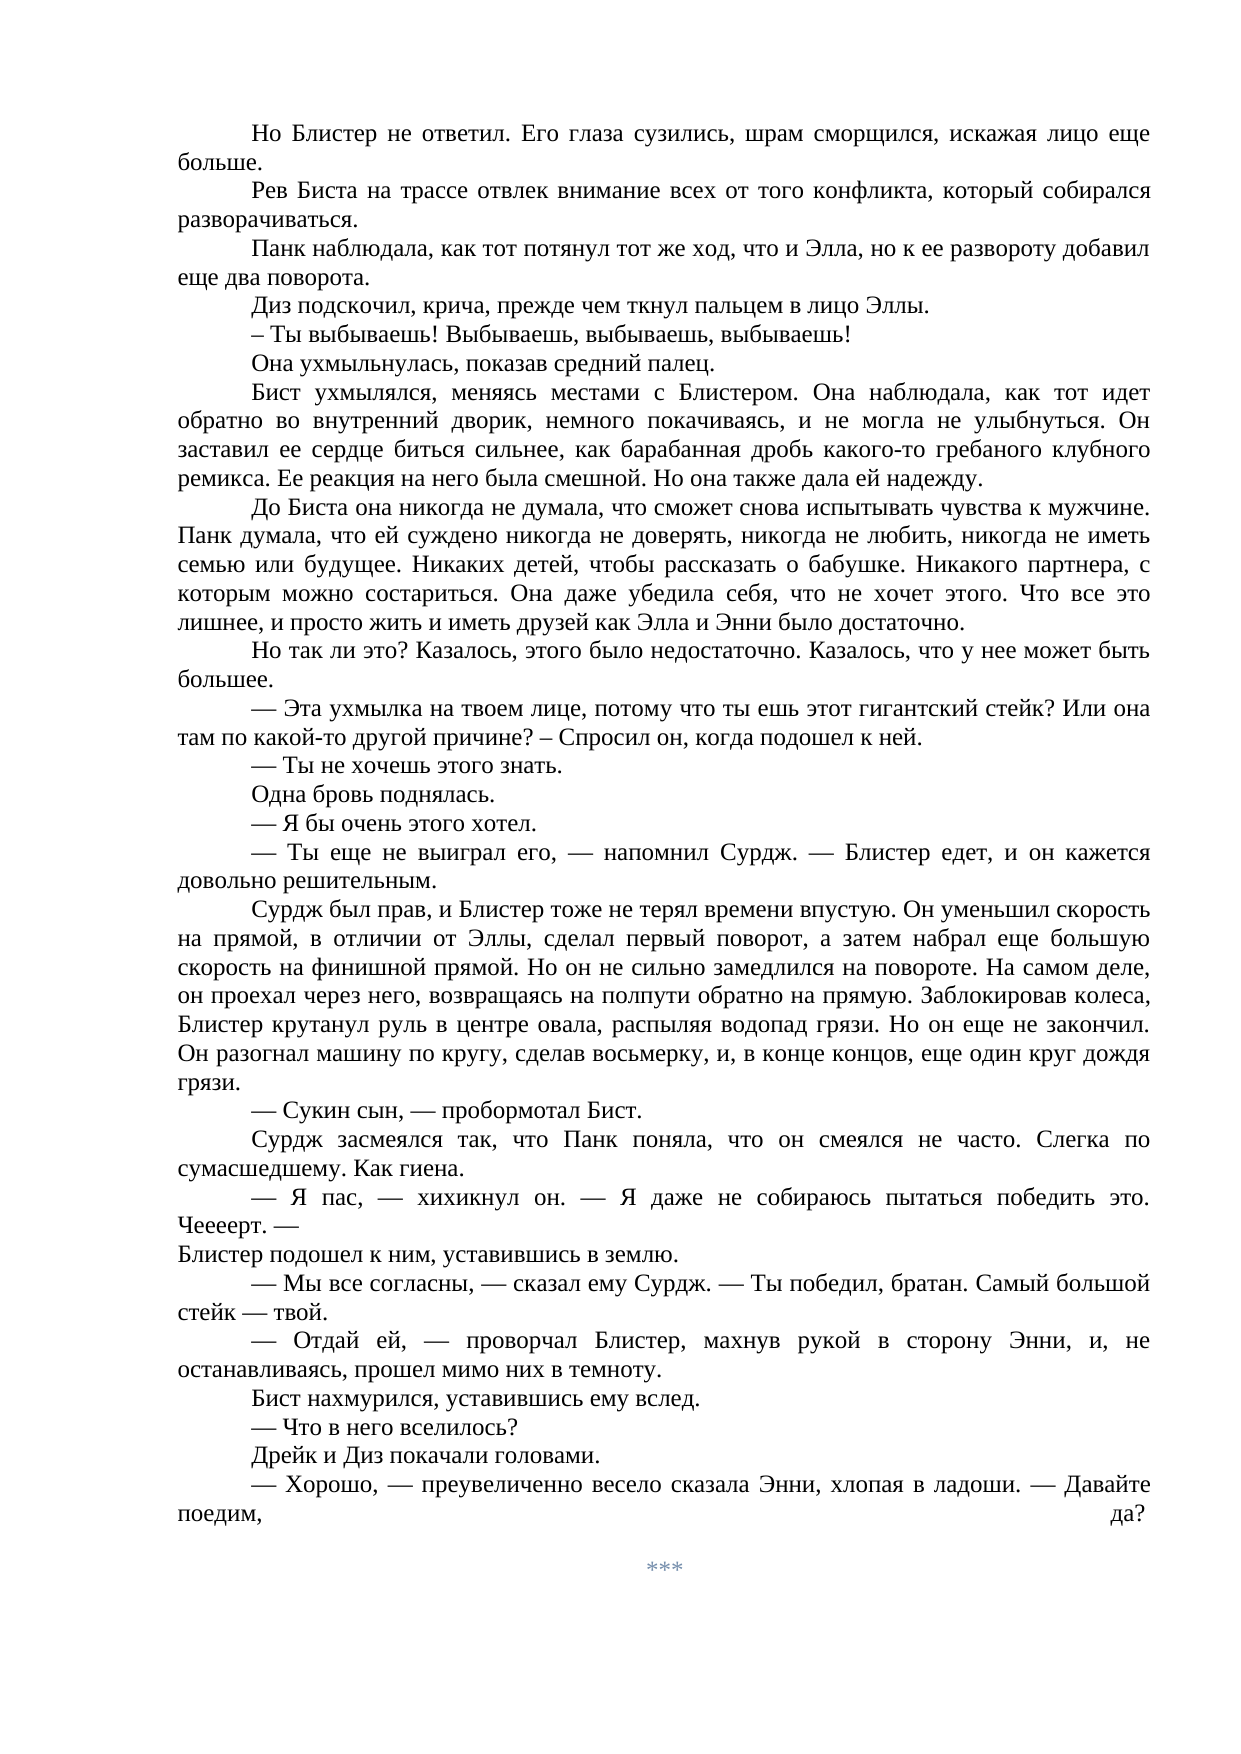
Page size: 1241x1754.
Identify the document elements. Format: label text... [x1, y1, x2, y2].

text Диз подскочил, крича, прежде чем ткнул пальцем в лицо Эллы. [177, 291, 1152, 319]
text *** [177, 1556, 1152, 1584]
text — Сукин сын, — пробормотал Бист. [177, 1096, 1152, 1124]
text — Мы все согласны, — сказал ему Сурдж. — Ты победил, братан. Самый большой стейк — твой. [177, 1268, 1152, 1326]
text — Эта ухмылка на твоем лице, потому что ты ешь этот гигантский стейк? Или она там по какой-то другой причине? – Спросил он, когда подошел к ней. [177, 693, 1152, 751]
text — Ты не хочешь этого знать. [177, 751, 1152, 779]
text — Отдай ей, — проворчал Блистер, махнув рукой в сторону Энни, и, не останавливаясь, прошел мимо них в темноту. [177, 1326, 1152, 1383]
text — Что в него вселилось? [177, 1412, 1152, 1441]
text Панк наблюдала, как тот потянул тот же ход, что и Элла, но к ее развороту добавил еще два поворота. [177, 233, 1152, 291]
text Сурдж был прав, и Блистер тоже не терял времени впустую. Он уменьшил скорость на прямой, в отличии от Эллы, сделал первый поворот, а затем набрал еще большую скорость на финишной прямой. Но он не сильно замедлился на повороте. На самом деле, он проехал через него, возвращаясь на полпути обратно на прямую. Заблокировав колеса, Блистер крутанул руль в центре овала, распыляя водопад грязи. Но он еще не закончил. Он разогнал машину по кругу, сделав восьмерку, и, в конце концов, еще один круг дождя грязи. [177, 894, 1152, 1096]
text Бист ухмылялся, меняясь местами с Блистером. Она наблюдала, как тот идет обратно во внутренний дворик, немного покачиваясь, и не могла не улыбнуться. Он заставил ее сердце биться сильнее, как барабанная дробь какого-то гребаного клубного ремикса. Ее реакция на него была смешной. Но она также дала ей надежду. [177, 377, 1152, 492]
text — Я бы очень этого хотел. [177, 808, 1152, 837]
text Но Блистер не ответил. Его глаза сузились, шрам сморщился, искажая лицо еще больше. [177, 118, 1152, 176]
text Рев Биста на трассе отвлек внимание всех от того конфликта, который собирался разворачиваться. [177, 176, 1152, 233]
text Дрейк и Диз покачали головами. [177, 1441, 1152, 1469]
text – Ты выбываешь! Выбываешь, выбываешь, выбываешь! [177, 319, 1152, 348]
text — Я пас, — хихикнул он. — Я даже не собираюсь пытаться победить это. Чеееерт. — Блистер подошел к ним, уставившись в землю. [177, 1182, 1152, 1268]
text Сурдж засмеялся так, что Панк поняла, что он смеялся не часто. Слегка по сумасшедшему. Как гиена. [177, 1124, 1152, 1182]
text — Хорошо, — преувеличенно весело сказала Энни, хлопая в ладоши. — Давайте поедим, да? [177, 1469, 1152, 1556]
text Но так ли это? Казалось, этого было недостаточно. Казалось, что у нее может быть большее. [177, 636, 1152, 693]
text Бист нахмурился, уставившись ему вслед. [177, 1383, 1152, 1412]
text Одна бровь поднялась. [177, 779, 1152, 808]
text Она ухмыльнулась, показав средний палец. [177, 348, 1152, 377]
text До Биста она никогда не думала, что сможет снова испытывать чувства к мужчине. Панк думала, что ей суждено никогда не доверять, никогда не любить, никогда не иметь семью или будущее. Никаких детей, чтобы рассказать о бабушке. Никакого партнера, с которым можно состариться. Она даже убедила себя, что не хочет этого. Что все это лишнее, и просто жить и иметь друзей как Элла и Энни было достаточно. [177, 492, 1152, 636]
text — Ты еще не выиграл его, — напомнил Сурдж. — Блистер едет, и он кажется довольно решительным. [177, 837, 1152, 894]
